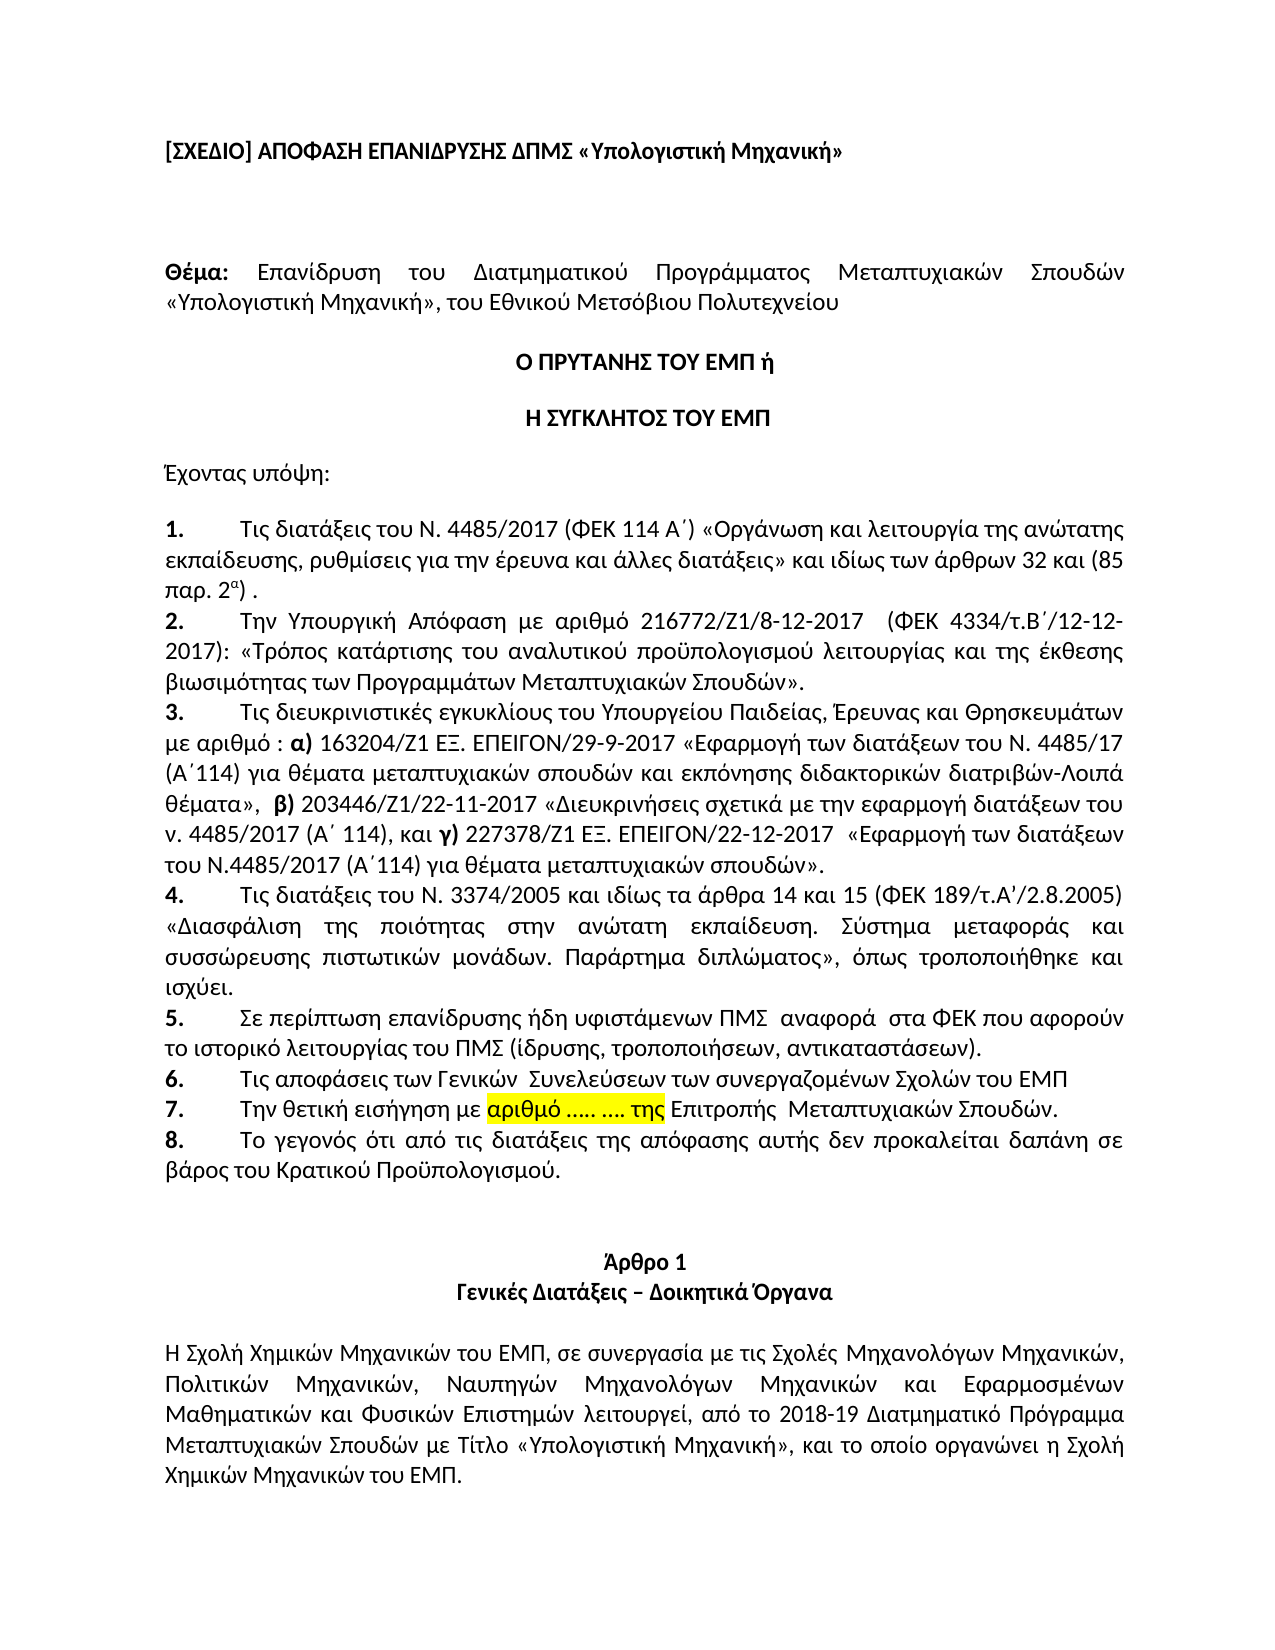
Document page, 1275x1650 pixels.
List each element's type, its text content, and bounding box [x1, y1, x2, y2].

subtitle Θέμα: Επανίδρυση του Διατμηματικού Προγράμματος Μεταπτυχιακών Σπουδών «Yπολογιστική Μηχανική», του Εθνικού Μετσόβιου Πολυτεχνείου [165, 256, 1125, 317]
list Τις αποφάσεις των Γενικών Συνελεύσεων των συνεργαζομένων Σχολών του ΕΜΠ [165, 1063, 1125, 1093]
text [ΣΧΕΔΙΟ] ΑΠΟΦΑΣΗ ΕΠΑΝΙΔΡΥΣΗΣ ΔΠΜΣ «Yπολογιστική Μηχανική» [165, 135, 1125, 166]
list Η Σχολή Χημικών Μηχανικών του ΕΜΠ, σε συνεργασία με τις Σχολές Μηχανολόγων Μηχανικών, Πολιτικών Μηχανικών, Ναυπηγών Μηχανολόγων Μηχανικών και Εφαρμοσμένων Μαθηματικών και Φυσικών Επιστημών λειτουργεί, από το 2018-19 Διατμηματικό Πρόγραμμα Μεταπτυχιακών Σπουδών με Τίτλο «Yπολογιστική Μηχανική», και το οποίο οργανώνει η Σχολή Χημικών Μηχανικών του ΕΜΠ. [165, 1337, 1125, 1490]
list Την θετική εισήγηση με αριθμό ….. …. της Επιτροπής Μεταπτυχιακών Σπουδών. [665, 1093, 1125, 1124]
text Ο ΠΡΥΤΑΝΗΣ ΤΟΥ ΕΜΠ ή [165, 346, 1125, 376]
list Το γεγονός ότι από τις διατάξεις της απόφασης αυτής δεν προκαλείται δαπάνη σε βάρος του Κρατικού Προϋπολογισμού. [165, 1124, 1125, 1185]
list Σε περίπτωση επανίδρυσης ήδη υφιστάμενων ΠΜΣ αναφορά στα ΦΕΚ που αφορούν το ιστορικό λειτουργίας του ΠΜΣ (ίδρυσης, τροποποιήσεων, αντικαταστάσεων). [165, 1002, 1125, 1063]
text Άρθρο 1 [165, 1246, 1125, 1276]
text Έχοντας υπόψη: [165, 458, 1125, 488]
list Την θετική εισήγηση με αριθμό ….. …. της Επιτροπής Μεταπτυχιακών Σπουδών. [165, 1093, 487, 1124]
text Η ΣΥΓΚΛΗΤΟΣ ΤΟΥ ΕΜΠ [165, 402, 1125, 432]
list Τις διατάξεις του Ν. 3374/2005 και ιδίως τα άρθρα 14 και 15 (ΦΕΚ 189/τ.Α’/2.8.2005) «Διασφάλιση της ποιότητας στην ανώτατη εκπαίδευση. Σύστημα μεταφοράς και συσσώρευσης πιστωτικών μονάδων. Παράρτημα διπλώματος», όπως τροποποιήθηκε και ισχύει. [165, 880, 1125, 1002]
list Τις διατάξεις του Ν. 4485/2017 (ΦΕΚ 114 Α΄) «Οργάνωση και λειτουργία της ανώτατης εκπαίδευσης, ρυθμίσεις για την έρευνα και άλλες διατάξεις» και ιδίως των άρθρων 32 και (85 παρ. 2α) . [165, 513, 1125, 605]
text Γενικές Διατάξεις – Δοικητικά Όργανα [165, 1276, 1125, 1307]
list Τις διευκρινιστικές εγκυκλίους του Υπουργείου Παιδείας, Έρευνας και Θρησκευμάτων με αριθμό : α) 163204/Ζ1 ΕΞ. ΕΠΕΙΓΟΝ/29-9-2017 «Εφαρμογή των διατάξεων του Ν. 4485/17 (Α΄114) για θέματα μεταπτυχιακών σπουδών και εκπόνησης διδακτορικών διατριβών-Λοιπά θέματα», β) 203446/Ζ1/22-11-2017 «Διευκρινήσεις σχετικά με την εφαρμογή διατάξεων του ν. 4485/2017 (Α΄ 114), και γ) 227378/Ζ1 ΕΞ. ΕΠΕΙΓΟΝ/22-12-2017 «Εφαρμογή των διατάξεων του Ν.4485/2017 (Α΄114) για θέματα μεταπτυχιακών σπουδών». [165, 697, 1125, 880]
list Την Υπουργική Απόφαση με αριθμό 216772/Ζ1/8-12-2017 (ΦΕΚ 4334/τ.Β΄/12-12-2017): «Τρόπος κατάρτισης του αναλυτικού προϋπολογισμού λειτουργίας και της έκθεσης βιωσιμότητας των Προγραμμάτων Μεταπτυχιακών Σπουδών». [165, 605, 1125, 697]
